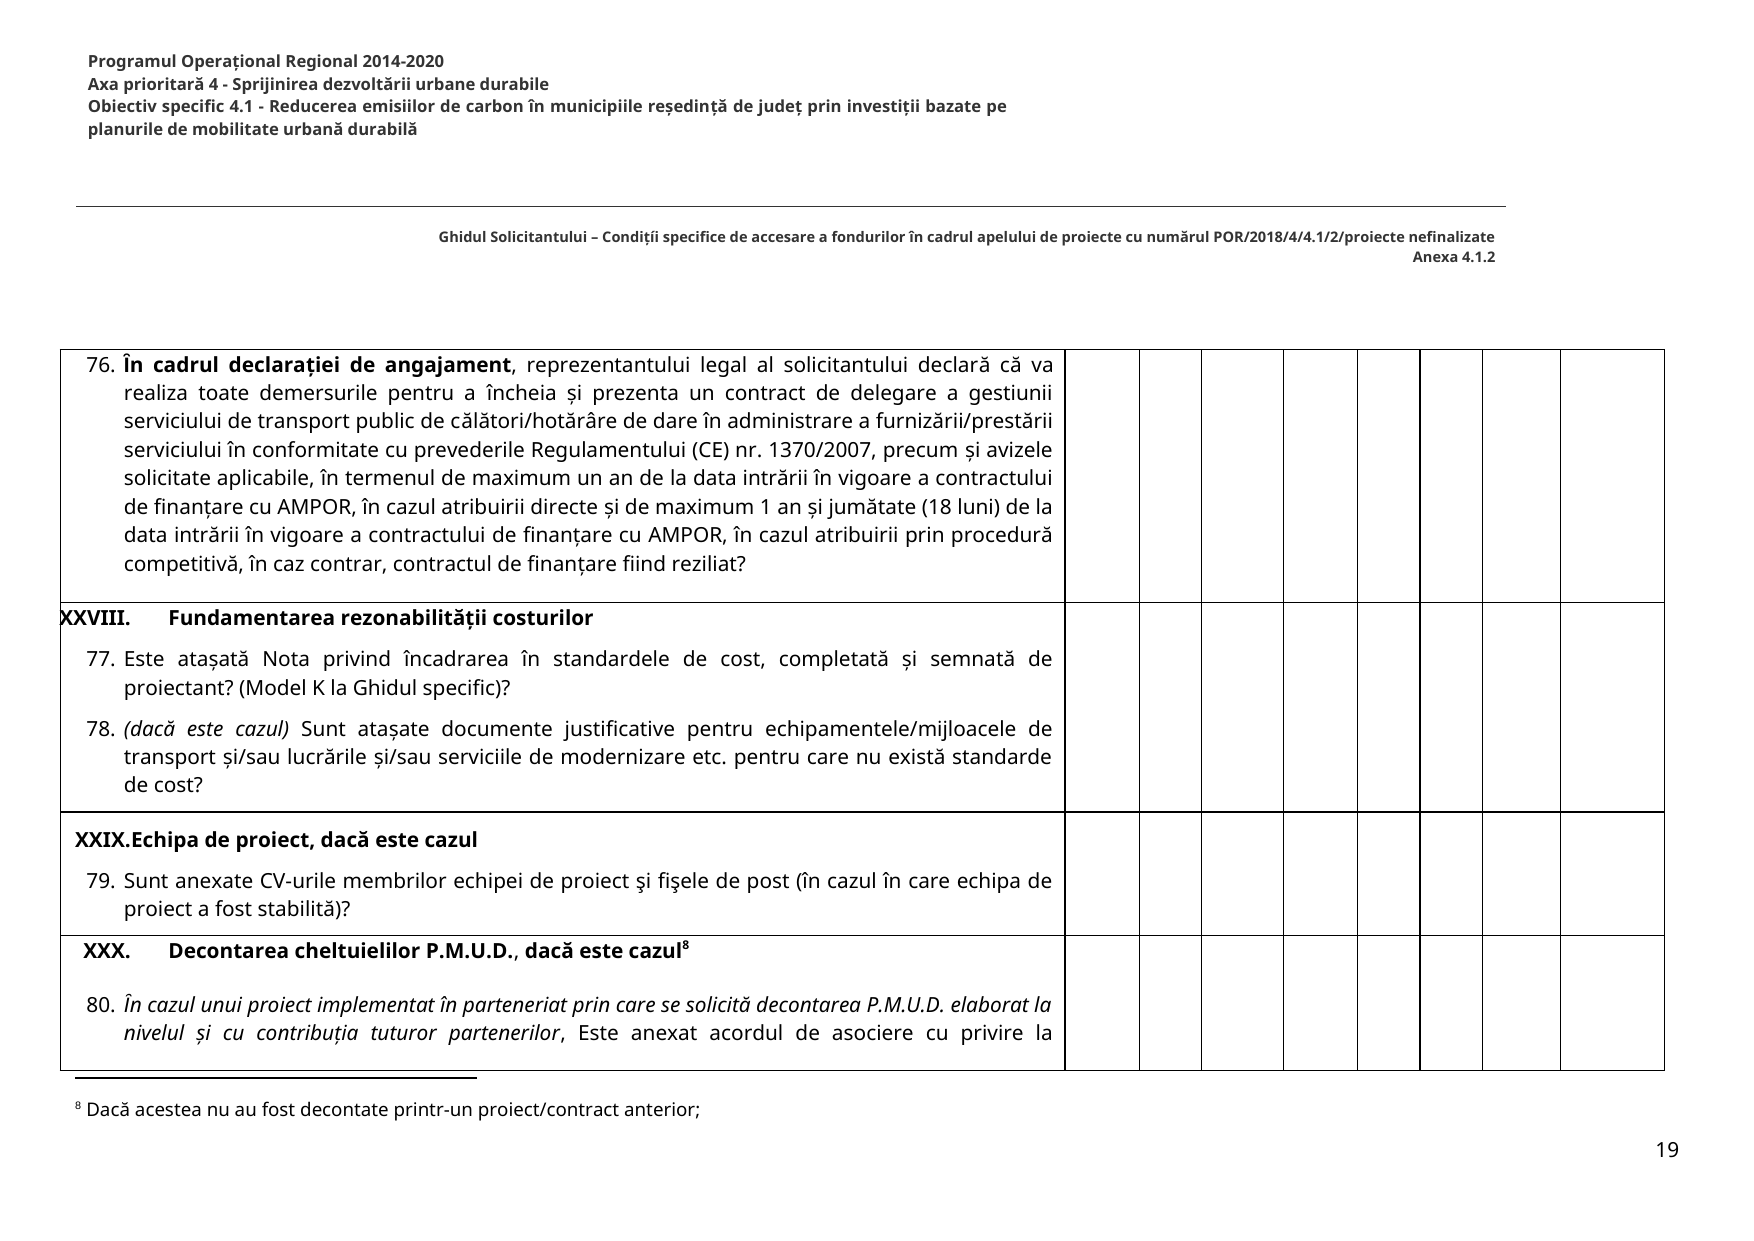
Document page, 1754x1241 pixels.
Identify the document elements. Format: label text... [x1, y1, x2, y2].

table_cell [1202, 936, 1283, 1070]
table_cell [1561, 603, 1664, 811]
table_cell [1202, 813, 1283, 935]
table_cell [1066, 813, 1139, 935]
table_cell [1140, 603, 1201, 811]
table_cell Echipa de proiect, dacă este cazul Sunt anexate CV-urile membrilor echipei de proiect şi fişele de post (în cazul în care echipa de proiect a fost stabilită)? [61, 813, 1064, 935]
table_cell [1284, 603, 1357, 811]
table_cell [61, 350, 1064, 602]
table_cell [1483, 350, 1560, 602]
table_cell [1561, 350, 1664, 602]
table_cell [61, 936, 1064, 1070]
table_cell [1561, 813, 1664, 935]
table_cell [1483, 603, 1560, 811]
table_cell [1483, 813, 1560, 935]
table_cell [1284, 936, 1357, 1070]
table_cell [1066, 936, 1139, 1070]
table_cell [1066, 603, 1139, 811]
table_cell [1066, 350, 1139, 602]
table_cell [1358, 603, 1419, 811]
table_cell [1421, 813, 1482, 935]
table_cell [1358, 813, 1419, 935]
table_cell [1358, 350, 1419, 602]
table_cell Fundamentarea rezonabilităţii costurilor Este atașată Nota privind încadrarea în standardele de cost, completată şi semnată de proiectant? (Model K la Ghidul specific)? (dacă este cazul) Sunt atașate documente justificative pentru echipamentele/mijloacele de transport și/sau lucrările și/sau serviciile de modernizare etc. pentru care nu există standarde de cost? [61, 603, 1064, 811]
table_cell [1140, 350, 1201, 602]
table_cell [1483, 936, 1560, 1070]
table_cell [1561, 936, 1664, 1070]
table_cell [1421, 936, 1482, 1070]
table_cell [1284, 350, 1357, 602]
table_cell [1202, 603, 1283, 811]
table_cell [1284, 813, 1357, 935]
table_cell [1202, 350, 1283, 602]
table_cell [1140, 813, 1201, 935]
table_cell [1421, 603, 1482, 811]
table_cell [1421, 350, 1482, 602]
table_cell [1140, 936, 1201, 1070]
table_cell [1358, 936, 1419, 1070]
